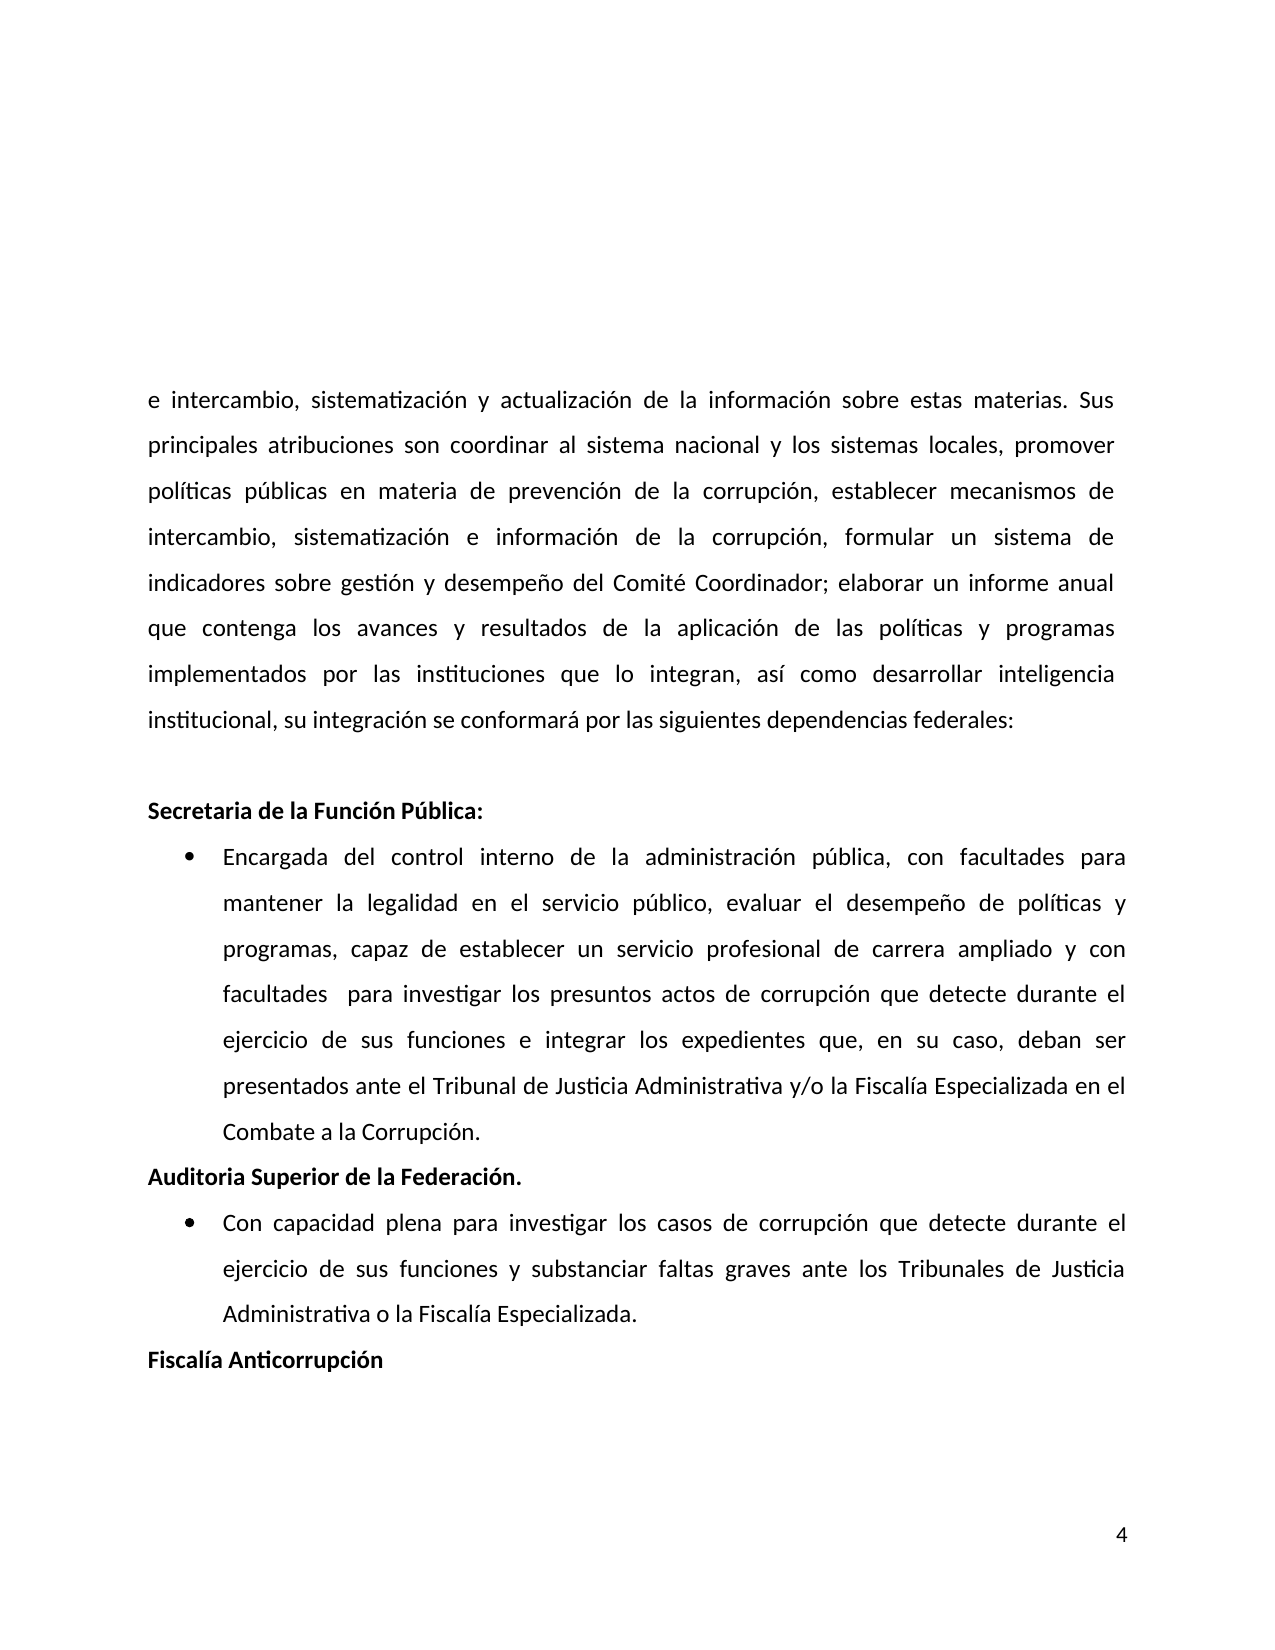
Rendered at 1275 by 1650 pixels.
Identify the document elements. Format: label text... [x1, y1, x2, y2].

list Encargada del control interno de la administración pública, con facultades para mantener la legalidad en el servicio público, evaluar el desempeño de políticas y programas, capaz de establecer un servicio profesional de carrera ampliado y con facultades para investigar los presuntos actos de corrupción que detecte durante el ejercicio de sus funciones e integrar los expedientes que, en su caso, deban ser presentados ante el Tribunal de Justicia Administrativa y/o la Fiscalía Especializada en el Combate a la Corrupción. [185, 841, 1127, 1146]
text Auditoria Superior de la Federación. [148, 1161, 1127, 1192]
text Fiscalía Anticorrupción [148, 1344, 1127, 1375]
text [148, 384, 1116, 734]
text Secretaria de la Función Pública: [148, 796, 1127, 826]
list Con capacidad plena para investigar los casos de corrupción que detecte durante el ejercicio de sus funciones y substanciar faltas graves ante los Tribunales de Justicia Administrativa o la Fiscalía Especializada. [185, 1207, 1127, 1329]
